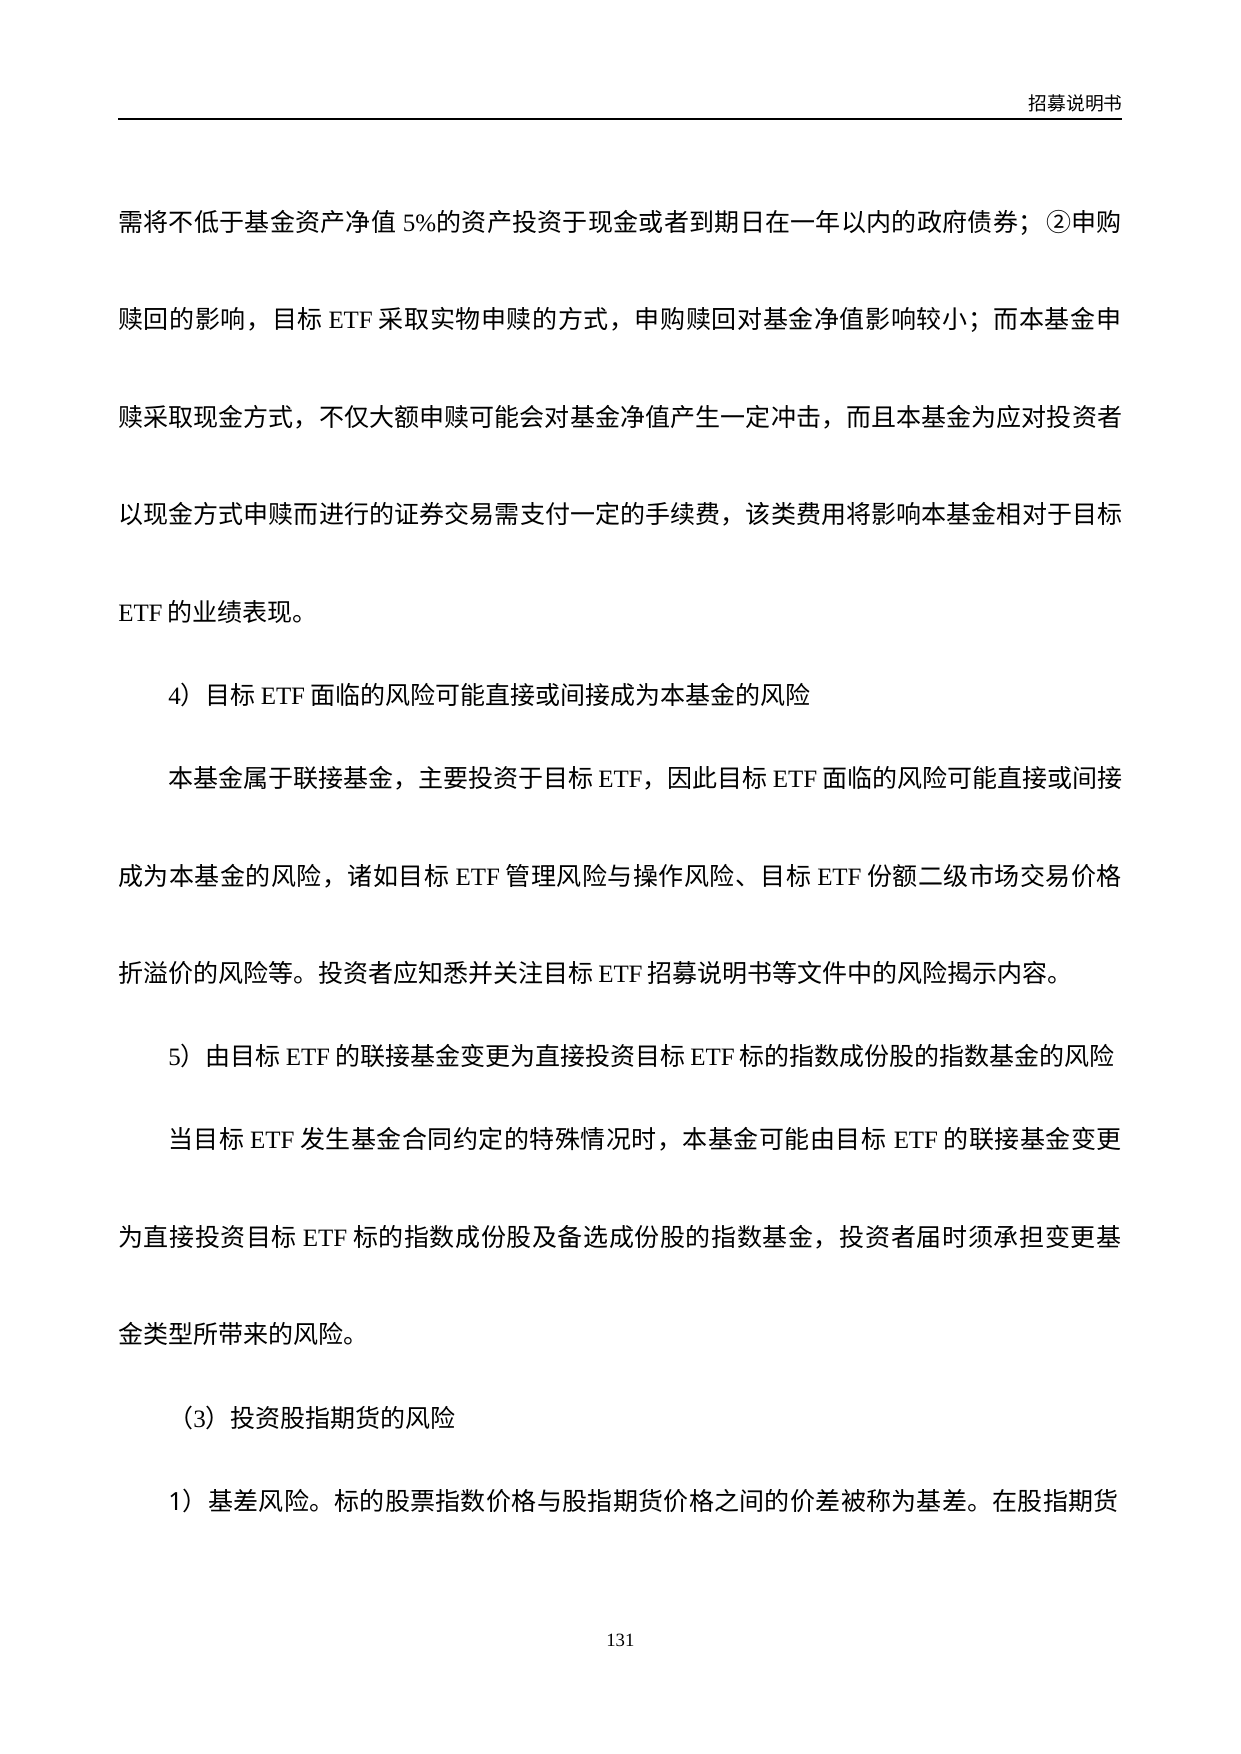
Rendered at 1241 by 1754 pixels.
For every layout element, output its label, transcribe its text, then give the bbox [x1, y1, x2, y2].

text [118, 1467, 1122, 1532]
text 4）目标ETF面临的风险可能直接或间接成为本基金的风险 [118, 661, 1122, 726]
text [118, 188, 1122, 643]
text 5）由目标ETF的联接基金变更为直接投资目标ETF标的指数成份股的指数基金的风险 [118, 1022, 1122, 1087]
text （3）投资股指期货的风险 [118, 1384, 1122, 1449]
text 当目标ETF发生基金合同约定的特殊情况时，本基金可能由目标ETF的联接基金变更为直接投资目标ETF标的指数成份股及备选成份股的指数基金，投资者届时须承担变更基金类型所带来的风险。 [118, 1106, 1122, 1366]
text 本基金属于联接基金，主要投资于目标ETF，因此目标ETF面临的风险可能直接或间接成为本基金的风险，诸如目标ETF管理风险与操作风险、目标ETF份额二级市场交易价格折溢价的风险等。投资者应知悉并关注目标ETF招募说明书等文件中的风险揭示内容。 [118, 744, 1122, 1004]
